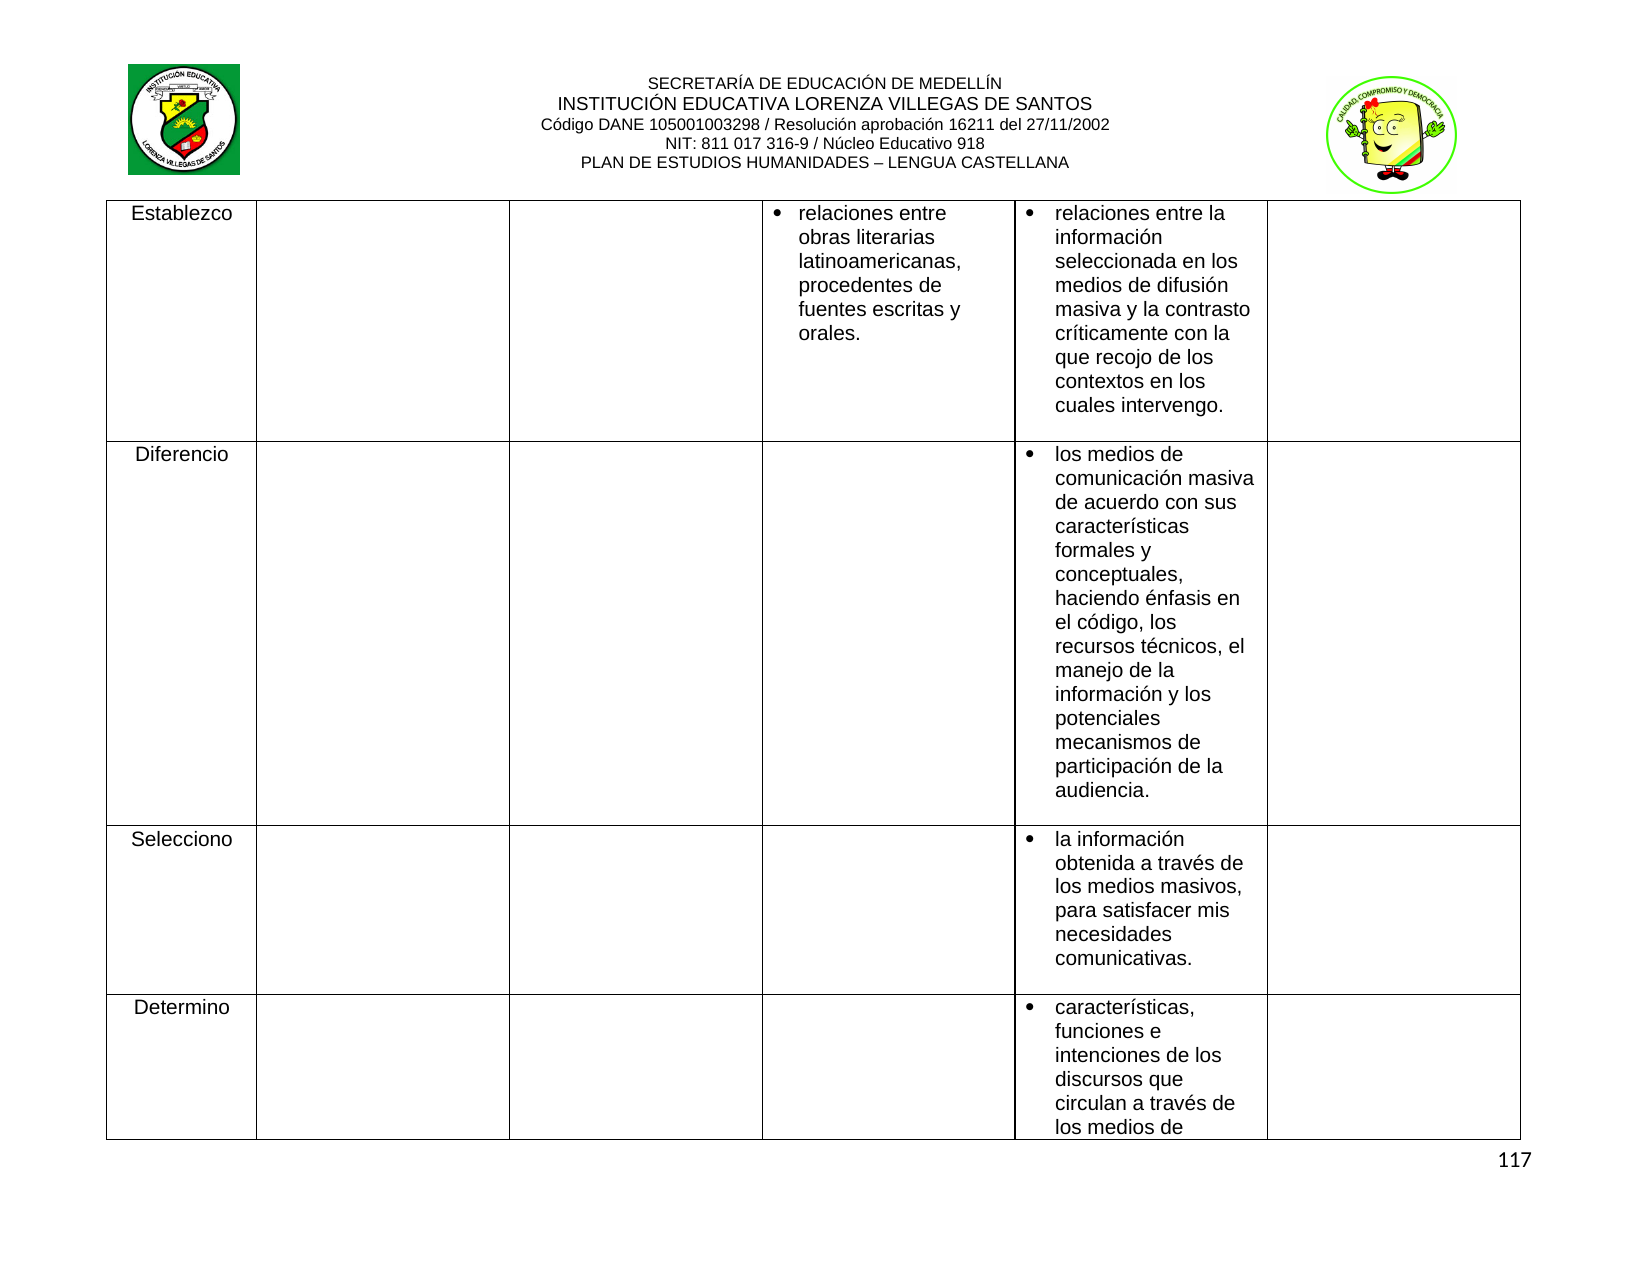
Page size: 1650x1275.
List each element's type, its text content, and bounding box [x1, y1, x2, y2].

table_cell [510, 201, 762, 441]
table_cell Determino [107, 995, 256, 1139]
picture [128, 64, 240, 175]
table_cell [257, 201, 509, 441]
table_cell [510, 442, 762, 825]
table_cell características, funciones e intenciones de los discursos que circulan a través de los medios de comunicación masiva. [1016, 995, 1267, 1139]
table_cell [510, 826, 762, 994]
table_cell [1268, 201, 1520, 441]
table_cell [763, 442, 1014, 825]
table_cell [510, 995, 762, 1139]
table_cell [763, 995, 1014, 1139]
table_cell [1268, 995, 1520, 1139]
table_cell [763, 826, 1014, 994]
table_cell Selecciono [107, 826, 256, 994]
table_cell [1268, 826, 1520, 994]
table_cell la información obtenida a través de los medios masivos, para satisfacer mis necesidades comunicativas. [1016, 826, 1267, 994]
table_cell relaciones entre obras literarias latinoamericanas, procedentes de fuentes escritas y orales. [763, 201, 1014, 441]
table_cell Establezco [107, 201, 256, 441]
table_cell relaciones entre la información seleccionada en los medios de difusión masiva y la contrasto críticamente con la que recojo de los contextos en los cuales intervengo. [1016, 201, 1267, 441]
table_cell [257, 826, 509, 994]
table_cell los medios de comunicación masiva de acuerdo con sus características formales y conceptuales, haciendo énfasis en el código, los recursos técnicos, el manejo de la información y los potenciales mecanismos de participación de la audiencia. [1016, 442, 1267, 825]
table_cell Diferencio [107, 442, 256, 825]
table_cell [257, 995, 509, 1139]
table_cell [257, 442, 509, 825]
table_cell [1268, 442, 1520, 825]
picture [1326, 76, 1457, 194]
